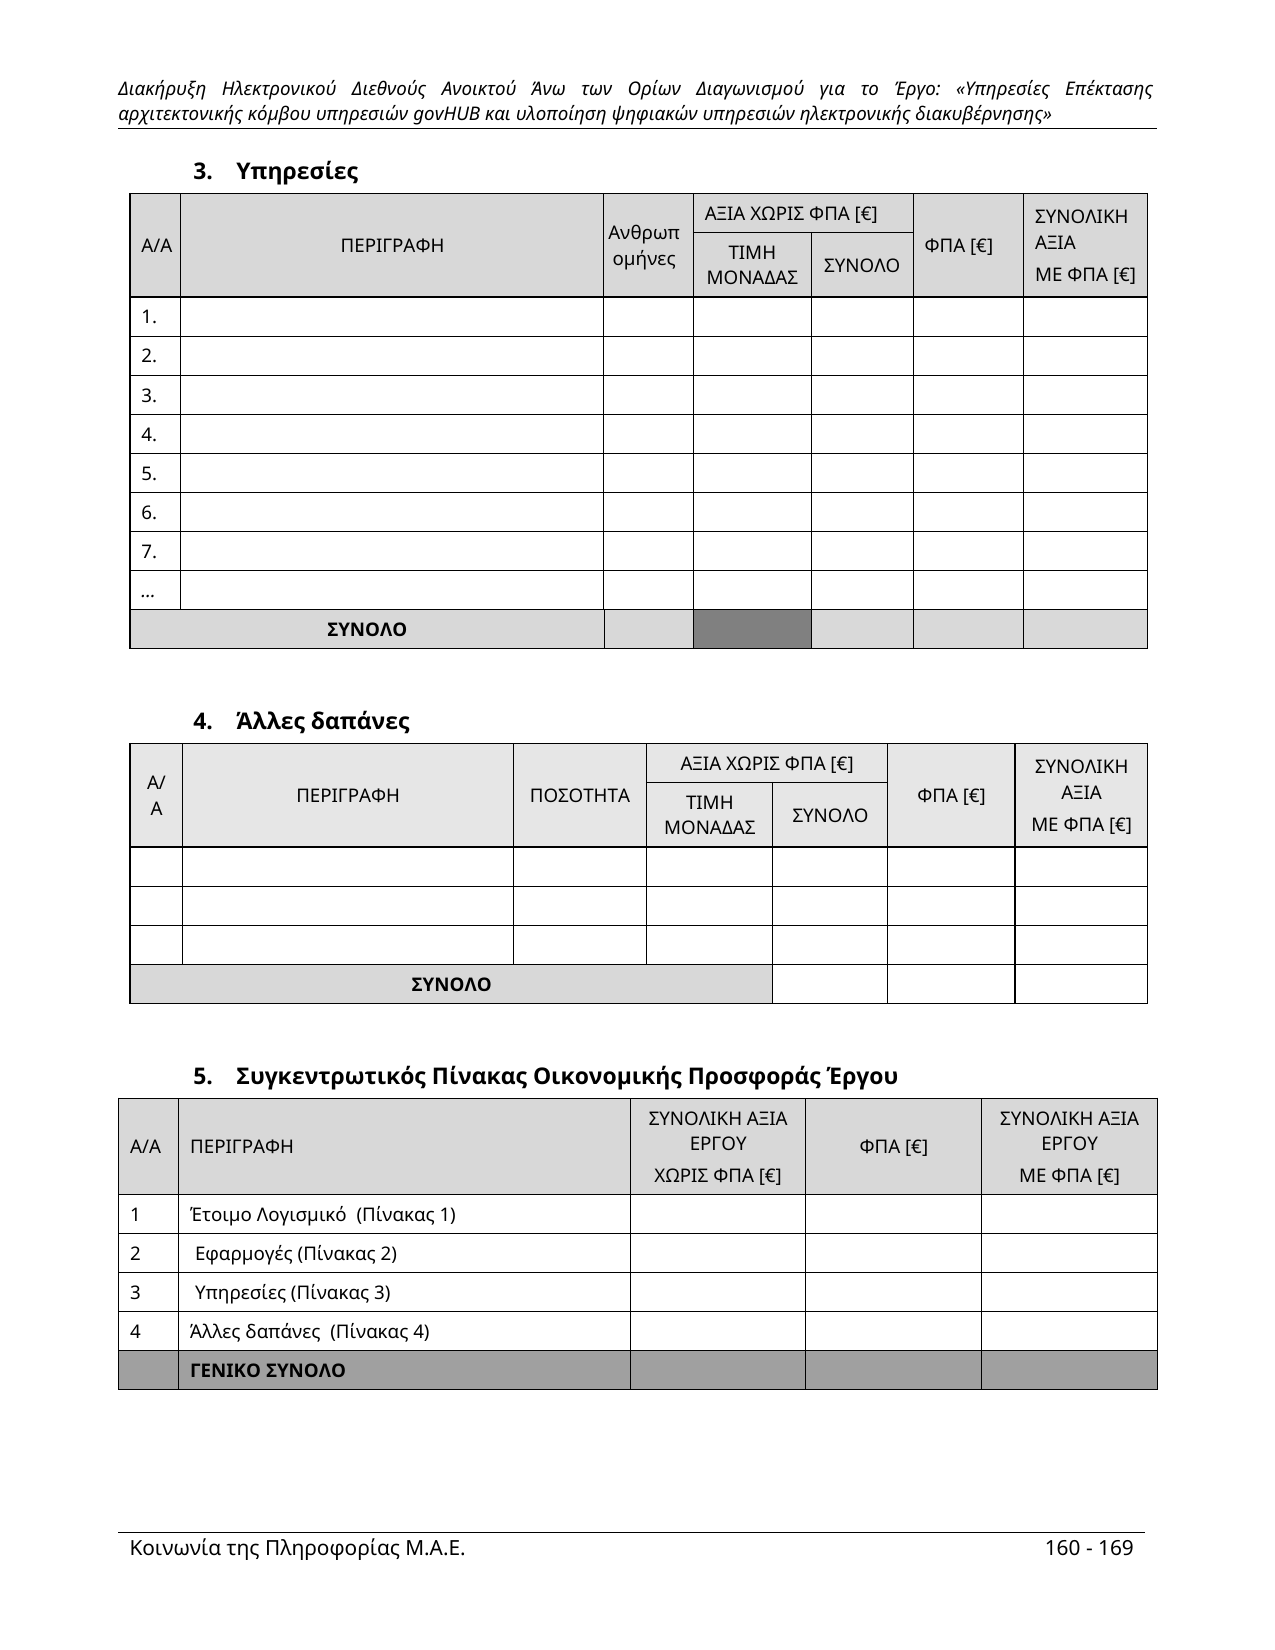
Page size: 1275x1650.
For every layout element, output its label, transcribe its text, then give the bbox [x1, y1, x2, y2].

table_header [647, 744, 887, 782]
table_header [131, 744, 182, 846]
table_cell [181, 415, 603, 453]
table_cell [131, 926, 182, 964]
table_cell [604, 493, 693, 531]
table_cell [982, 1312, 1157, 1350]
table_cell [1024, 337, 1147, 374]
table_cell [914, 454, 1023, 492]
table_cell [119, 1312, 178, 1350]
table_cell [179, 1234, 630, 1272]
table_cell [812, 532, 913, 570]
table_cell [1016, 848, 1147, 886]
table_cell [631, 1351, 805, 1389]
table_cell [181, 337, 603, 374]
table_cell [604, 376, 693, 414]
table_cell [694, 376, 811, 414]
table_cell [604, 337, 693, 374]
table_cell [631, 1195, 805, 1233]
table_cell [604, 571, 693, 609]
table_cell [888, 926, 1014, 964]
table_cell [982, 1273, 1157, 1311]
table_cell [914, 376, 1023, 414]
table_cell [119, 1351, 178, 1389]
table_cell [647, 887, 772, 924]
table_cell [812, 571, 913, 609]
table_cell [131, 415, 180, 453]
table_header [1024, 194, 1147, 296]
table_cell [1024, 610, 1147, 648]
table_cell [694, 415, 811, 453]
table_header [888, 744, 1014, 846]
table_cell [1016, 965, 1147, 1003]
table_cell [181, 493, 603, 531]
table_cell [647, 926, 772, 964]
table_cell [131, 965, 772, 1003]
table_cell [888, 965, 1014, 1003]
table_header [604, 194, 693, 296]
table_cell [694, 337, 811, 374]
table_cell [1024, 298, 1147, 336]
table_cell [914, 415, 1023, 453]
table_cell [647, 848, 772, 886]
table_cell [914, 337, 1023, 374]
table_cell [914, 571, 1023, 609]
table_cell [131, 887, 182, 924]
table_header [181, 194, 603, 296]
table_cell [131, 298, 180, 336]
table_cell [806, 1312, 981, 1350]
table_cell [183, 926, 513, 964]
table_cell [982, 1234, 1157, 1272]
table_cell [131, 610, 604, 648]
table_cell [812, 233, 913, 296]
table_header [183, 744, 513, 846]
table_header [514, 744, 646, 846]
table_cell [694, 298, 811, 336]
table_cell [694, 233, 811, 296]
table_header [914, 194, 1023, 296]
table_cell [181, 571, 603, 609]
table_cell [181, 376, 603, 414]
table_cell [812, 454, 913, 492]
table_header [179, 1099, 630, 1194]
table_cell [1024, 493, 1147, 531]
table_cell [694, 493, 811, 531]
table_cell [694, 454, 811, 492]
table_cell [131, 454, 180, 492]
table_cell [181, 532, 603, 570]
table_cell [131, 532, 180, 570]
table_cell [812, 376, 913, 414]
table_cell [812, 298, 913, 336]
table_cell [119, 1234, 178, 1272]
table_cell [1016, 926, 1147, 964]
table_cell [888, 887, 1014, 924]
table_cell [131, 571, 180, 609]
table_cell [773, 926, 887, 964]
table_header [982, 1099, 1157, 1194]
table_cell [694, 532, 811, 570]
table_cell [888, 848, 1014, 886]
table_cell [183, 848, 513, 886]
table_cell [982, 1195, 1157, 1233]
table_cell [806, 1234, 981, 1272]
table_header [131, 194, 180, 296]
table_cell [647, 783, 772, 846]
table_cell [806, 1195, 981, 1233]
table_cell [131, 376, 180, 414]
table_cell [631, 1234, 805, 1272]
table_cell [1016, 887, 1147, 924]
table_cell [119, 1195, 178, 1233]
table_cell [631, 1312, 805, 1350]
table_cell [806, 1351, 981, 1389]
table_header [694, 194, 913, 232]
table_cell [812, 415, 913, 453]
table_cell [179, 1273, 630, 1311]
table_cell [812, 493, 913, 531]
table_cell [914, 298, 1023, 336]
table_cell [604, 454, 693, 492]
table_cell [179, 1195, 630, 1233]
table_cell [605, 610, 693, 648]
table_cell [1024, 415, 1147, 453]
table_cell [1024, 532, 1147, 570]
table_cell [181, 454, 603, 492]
subtitle Συγκεντρωτικός Πίνακας Οικονομικής Προσφοράς Έργου [193, 1060, 1157, 1091]
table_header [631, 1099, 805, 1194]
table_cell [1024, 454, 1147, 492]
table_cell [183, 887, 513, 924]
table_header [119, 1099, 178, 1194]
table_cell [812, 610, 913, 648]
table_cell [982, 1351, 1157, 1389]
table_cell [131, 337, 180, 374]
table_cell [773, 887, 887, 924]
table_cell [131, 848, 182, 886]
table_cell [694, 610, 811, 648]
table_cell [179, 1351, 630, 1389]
subtitle Άλλες δαπάνες [193, 705, 1157, 737]
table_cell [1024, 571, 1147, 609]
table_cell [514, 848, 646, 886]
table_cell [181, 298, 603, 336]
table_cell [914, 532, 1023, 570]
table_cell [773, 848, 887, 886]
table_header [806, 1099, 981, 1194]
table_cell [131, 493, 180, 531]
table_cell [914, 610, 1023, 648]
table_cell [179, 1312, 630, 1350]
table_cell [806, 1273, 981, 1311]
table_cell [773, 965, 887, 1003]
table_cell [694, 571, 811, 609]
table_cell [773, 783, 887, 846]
subtitle Υπηρεσίες [193, 155, 1157, 187]
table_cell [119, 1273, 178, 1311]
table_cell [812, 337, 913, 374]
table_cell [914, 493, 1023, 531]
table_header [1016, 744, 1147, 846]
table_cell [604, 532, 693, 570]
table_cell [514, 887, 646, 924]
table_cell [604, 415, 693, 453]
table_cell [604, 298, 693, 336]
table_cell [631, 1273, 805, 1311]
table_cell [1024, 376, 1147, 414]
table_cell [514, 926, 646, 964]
